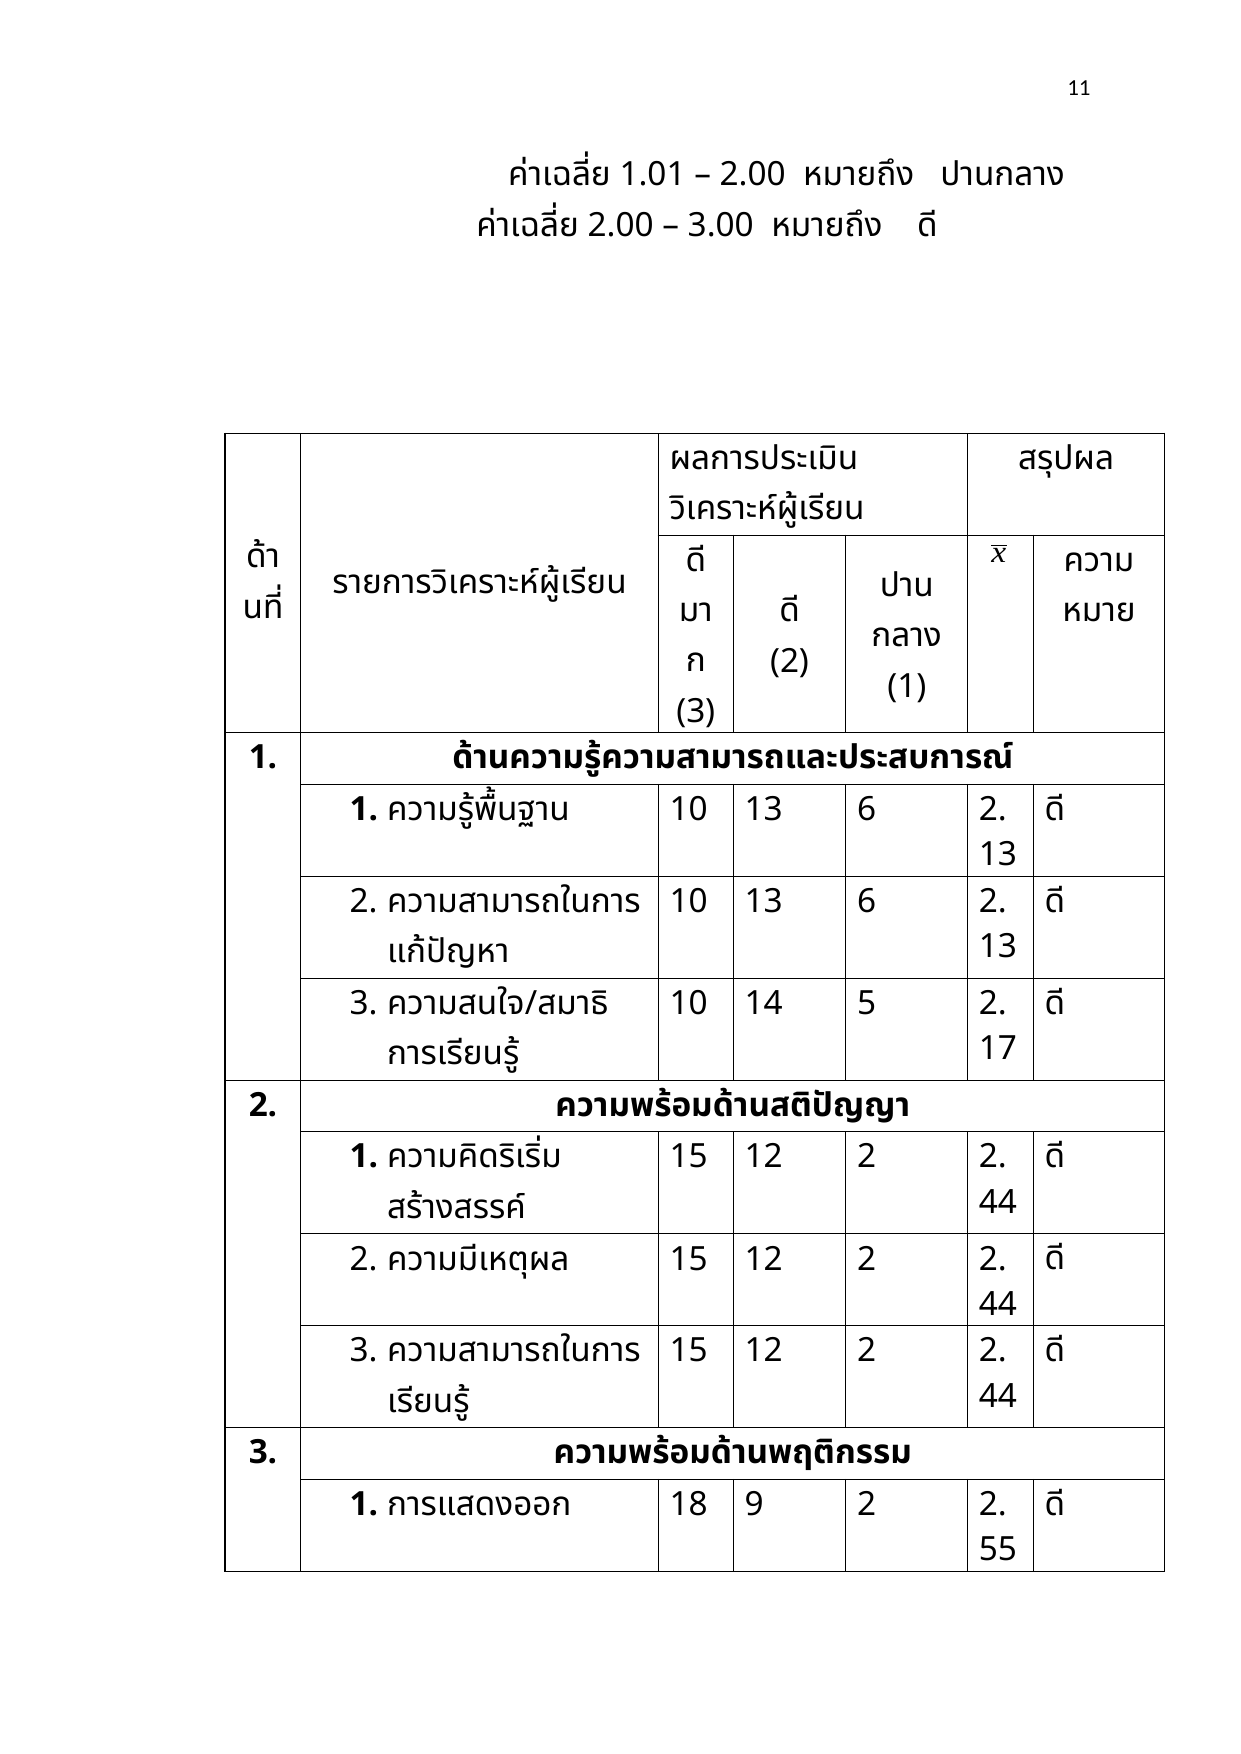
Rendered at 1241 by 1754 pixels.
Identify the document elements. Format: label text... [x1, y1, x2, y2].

table_header ผลการประเมินวิเคราะห์ผู้เรียน [659, 434, 967, 534]
table_cell ดี [1034, 877, 1164, 978]
table_cell 2 [846, 1234, 967, 1325]
table_header ด้านที่ [226, 434, 300, 732]
table_cell ความรู้พื้นฐาน [301, 785, 658, 876]
table_cell 2 [846, 1326, 967, 1427]
table_cell 10 [659, 785, 733, 876]
table_cell 6 [846, 877, 967, 978]
table_cell 10 [659, 877, 733, 978]
table_cell ดี [1034, 785, 1164, 876]
table_cell 2. [226, 1081, 300, 1427]
table_cell ดี [1034, 1480, 1164, 1571]
table_cell 2.44 [968, 1234, 1033, 1325]
table_cell ความสามารถในการเรียนรู้ [301, 1326, 658, 1427]
table_cell 15 [659, 1326, 733, 1427]
table_cell ความมีเหตุผล [301, 1234, 658, 1325]
table_cell 2 [846, 1480, 967, 1571]
table_cell 1. [226, 733, 300, 1080]
table_cell 2.13 [968, 785, 1033, 876]
table_cell ความพร้อมด้านพฤติกรรม [301, 1428, 1164, 1479]
table_cell ความคิดริเริ่ม สร้างสรรค์ [301, 1132, 658, 1233]
table_cell 2.55 [968, 1480, 1033, 1571]
table_cell 15 [659, 1234, 733, 1325]
table_cell ความสนใจ/สมาธิการเรียนรู้ [301, 979, 658, 1080]
table_cell ปานกลาง (1) [846, 536, 967, 732]
table_cell 2.17 [968, 979, 1033, 1080]
table_cell ดี [1034, 1234, 1164, 1325]
table_cell 14 [734, 979, 845, 1080]
text ค่าเฉลี่ย 2.00 – 3.00 หมายถึง ดี [300, 200, 1090, 251]
table_cell ความหมาย [1034, 536, 1164, 732]
table_cell 15 [659, 1132, 733, 1233]
table_cell 2.44 [968, 1132, 1033, 1233]
table_cell [968, 536, 1033, 732]
table_cell ดี (2) [734, 536, 845, 732]
table_cell 9 [734, 1480, 845, 1571]
table_cell 2 [846, 1132, 967, 1233]
table_cell 6 [846, 785, 967, 876]
table_cell 12 [734, 1326, 845, 1427]
text ค่าเฉลี่ย 1.01 – 2.00 หมายถึง ปานกลาง [300, 150, 1090, 200]
table_cell ดี [1034, 1326, 1164, 1427]
table_cell การแสดงออก [301, 1480, 658, 1571]
table_cell 3. [226, 1428, 300, 1571]
table_cell ดีมาก (3) [659, 536, 733, 732]
table_cell 13 [734, 785, 845, 876]
table_cell 13 [734, 877, 845, 978]
table_cell ดี [1034, 1132, 1164, 1233]
table_cell 12 [734, 1234, 845, 1325]
table_cell 5 [846, 979, 967, 1080]
table_cell 2.13 [968, 877, 1033, 978]
table_cell ด้านความรู้ความสามารถและประสบการณ์ [301, 733, 1164, 784]
table_cell 2.44 [968, 1326, 1033, 1427]
table_cell 10 [659, 979, 733, 1080]
table_cell ความพร้อมด้านสติปัญญา [301, 1081, 1164, 1131]
table_header รายการวิเคราะห์ผู้เรียน [301, 434, 658, 732]
table_cell 18 [659, 1480, 733, 1571]
table_cell ความสามารถในการแก้ปัญหา [301, 877, 658, 978]
table_cell 12 [734, 1132, 845, 1233]
table_cell ดี [1034, 979, 1164, 1080]
table_header สรุปผล [968, 434, 1164, 534]
